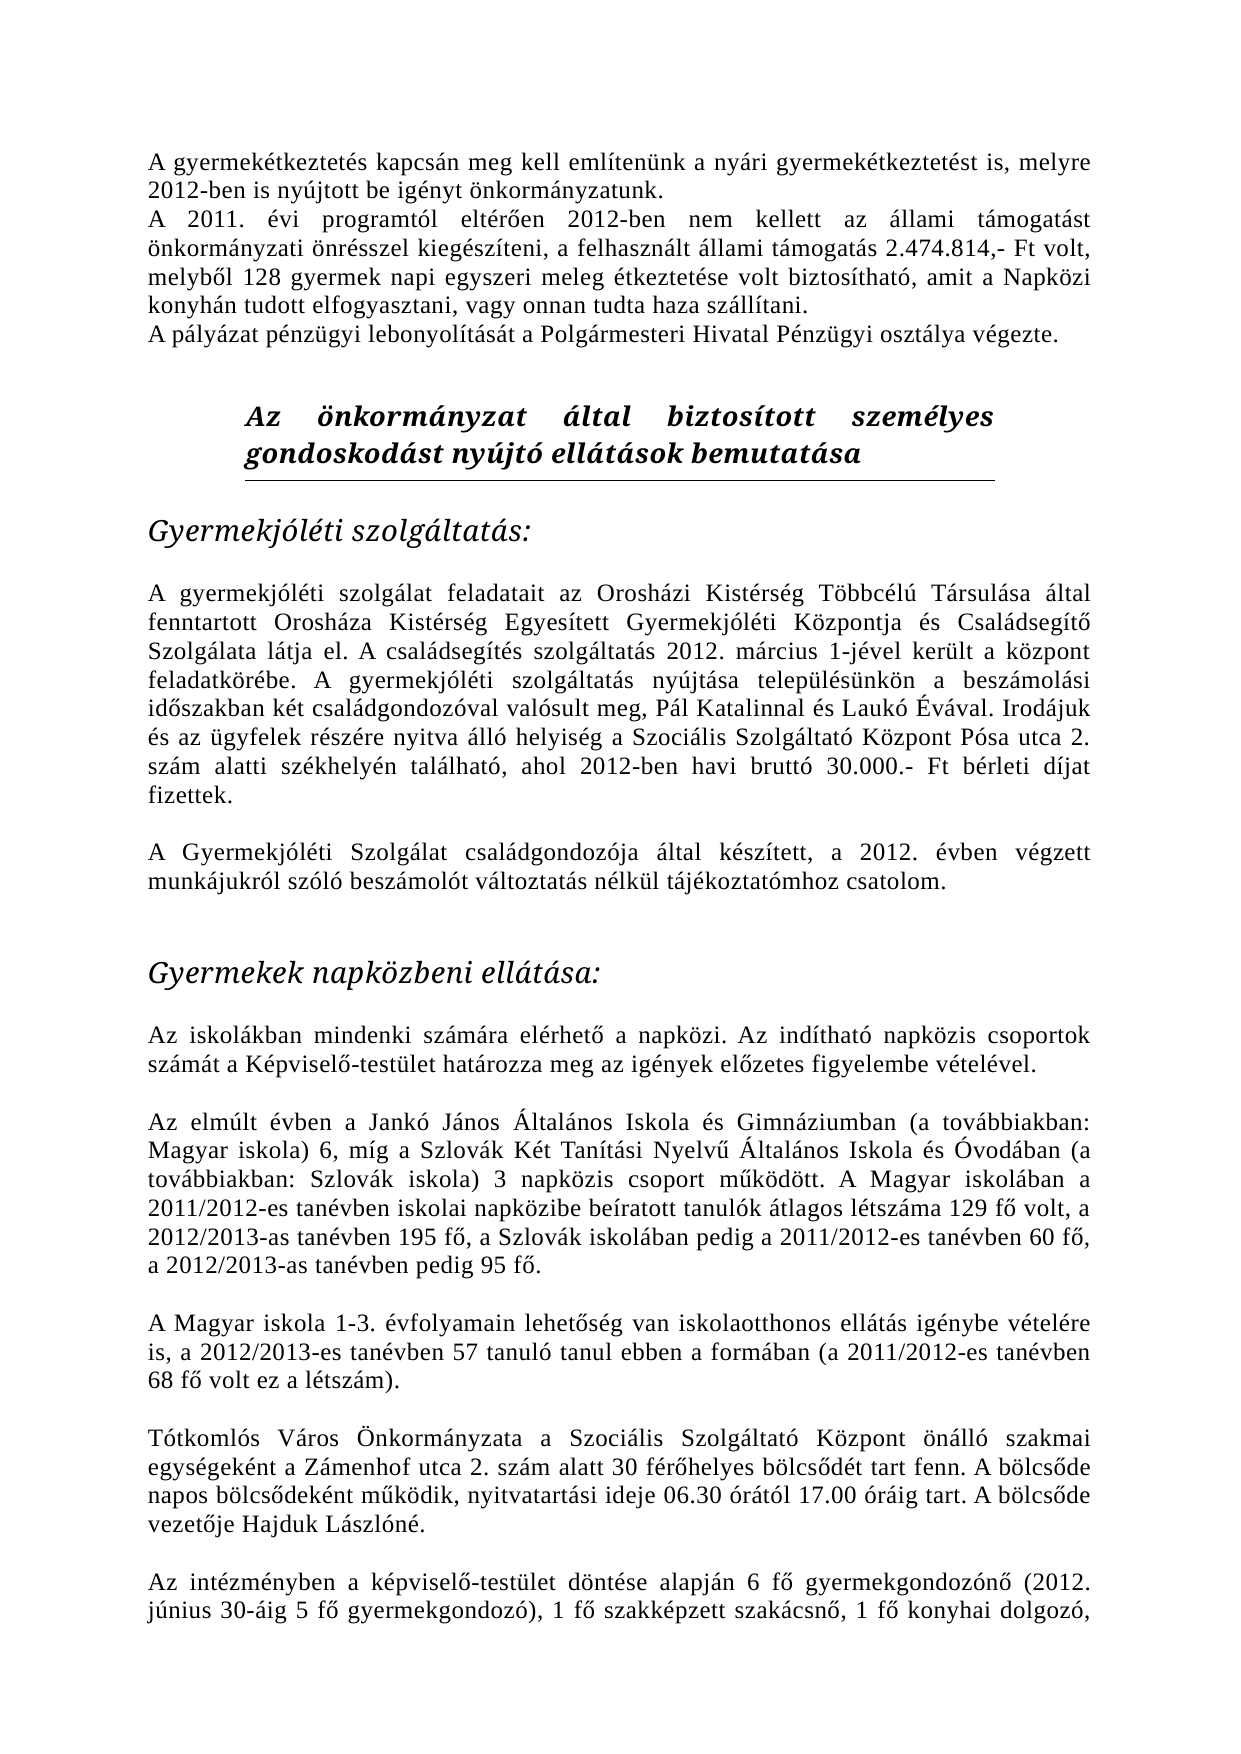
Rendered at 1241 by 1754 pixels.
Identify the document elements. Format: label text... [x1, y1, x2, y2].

text A gyermekjóléti szolgálat feladatait az Orosházi Kistérség Többcélú Társulása által fenntartott Orosháza Kistérség Egyesített Gyermekjóléti Központja és Családsegítő Szolgálata látja el. A családsegítés szolgáltatás 2012. március 1-jével került a központ feladatkörébe. A gyermekjóléti szolgáltatás nyújtása településünkön a beszámolási időszakban két családgondozóval valósult meg, Pál Katalinnal és Laukó Évával. Irodájuk és az ügyfelek részére nyitva álló helyiség a Szociális Szolgáltató Központ Pósa utca 2. szám alatti székhelyén található, ahol 2012-ben havi bruttó 30.000.- Ft bérleti díjat fizettek. [148, 578, 1092, 808]
text A gyermekétkeztetés kapcsán meg kell említenünk a nyári gyermekétkeztetést is, melyre 2012-ben is nyújtott be igényt önkormányzatunk. [148, 147, 1092, 204]
text A 2011. évi programtól eltérően 2012-ben nem kellett az állami támogatást önkormányzati önrésszel kiegészíteni, a felhasznált állami támogatás 2.474.814,- Ft volt, melyből 128 gyermek napi egyszeri meleg étkeztetése volt biztosítható, amit a Napközi konyhán tudott elfogyasztani, vagy onnan tudta haza szállítani. [148, 204, 1092, 319]
text Az elmúlt évben a Jankó János Általános Iskola és Gimnáziumban (a továbbiakban: Magyar iskola) 6, míg a Szlovák Két Tanítási Nyelvű Általános Iskola és Óvodában (a továbbiakban: Szlovák iskola) 3 napközis csoport működött. A Magyar iskolában a 2011/2012-es tanévben iskolai napközibe beíratott tanulók átlagos létszáma 129 fő volt, a 2012/2013-as tanévben 195 fő, a Szlovák iskolában pedig a 2011/2012-es tanévben 60 fő, a 2012/2013-as tanévben pedig 95 fő. [148, 1107, 1092, 1279]
text Gyermekjóléti szolgáltatás: [148, 510, 1092, 550]
text Tótkomlós Város Önkormányzata a Szociális Szolgáltató Központ önálló szakmai egységeként a Zámenhof utca 2. szám alatt 30 férőhelyes bölcsődét tart fenn. A bölcsőde napos bölcsődeként működik, nyitvatartási ideje 06.30 órától 17.00 óráig tart. A bölcsőde vezetője Hajduk Lászlóné. [148, 1423, 1092, 1538]
text A Gyermekjóléti Szolgálat családgondozója által készített, a 2012. évben végzett munkájukról szóló beszámolót változtatás nélkül tájékoztatómhoz csatolom. [148, 837, 1092, 895]
text Az iskolákban mindenki számára elérhető a napközi. Az indítható napközis csoportok számát a Képviselő-testület határozza meg az igények előzetes figyelembe vételével. [148, 1021, 1092, 1078]
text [148, 1567, 1092, 1624]
text A Magyar iskola 1-3. évfolyamain lehetőség van iskolaotthonos ellátás igénybe vételére is, a 2012/2013-es tanévben 57 tanuló tanul ebben a formában (a 2011/2012-es tanévben 68 fő volt ez a létszám). [148, 1308, 1092, 1394]
text A pályázat pénzügyi lebonyolítását a Polgármesteri Hivatal Pénzügyi osztálya végezte. [148, 319, 1092, 348]
text Az önkormányzat által biztosított személyes gondoskodást nyújtó ellátások bemutatása [245, 398, 995, 480]
text Gyermekek napközbeni ellátása: [148, 952, 1092, 992]
